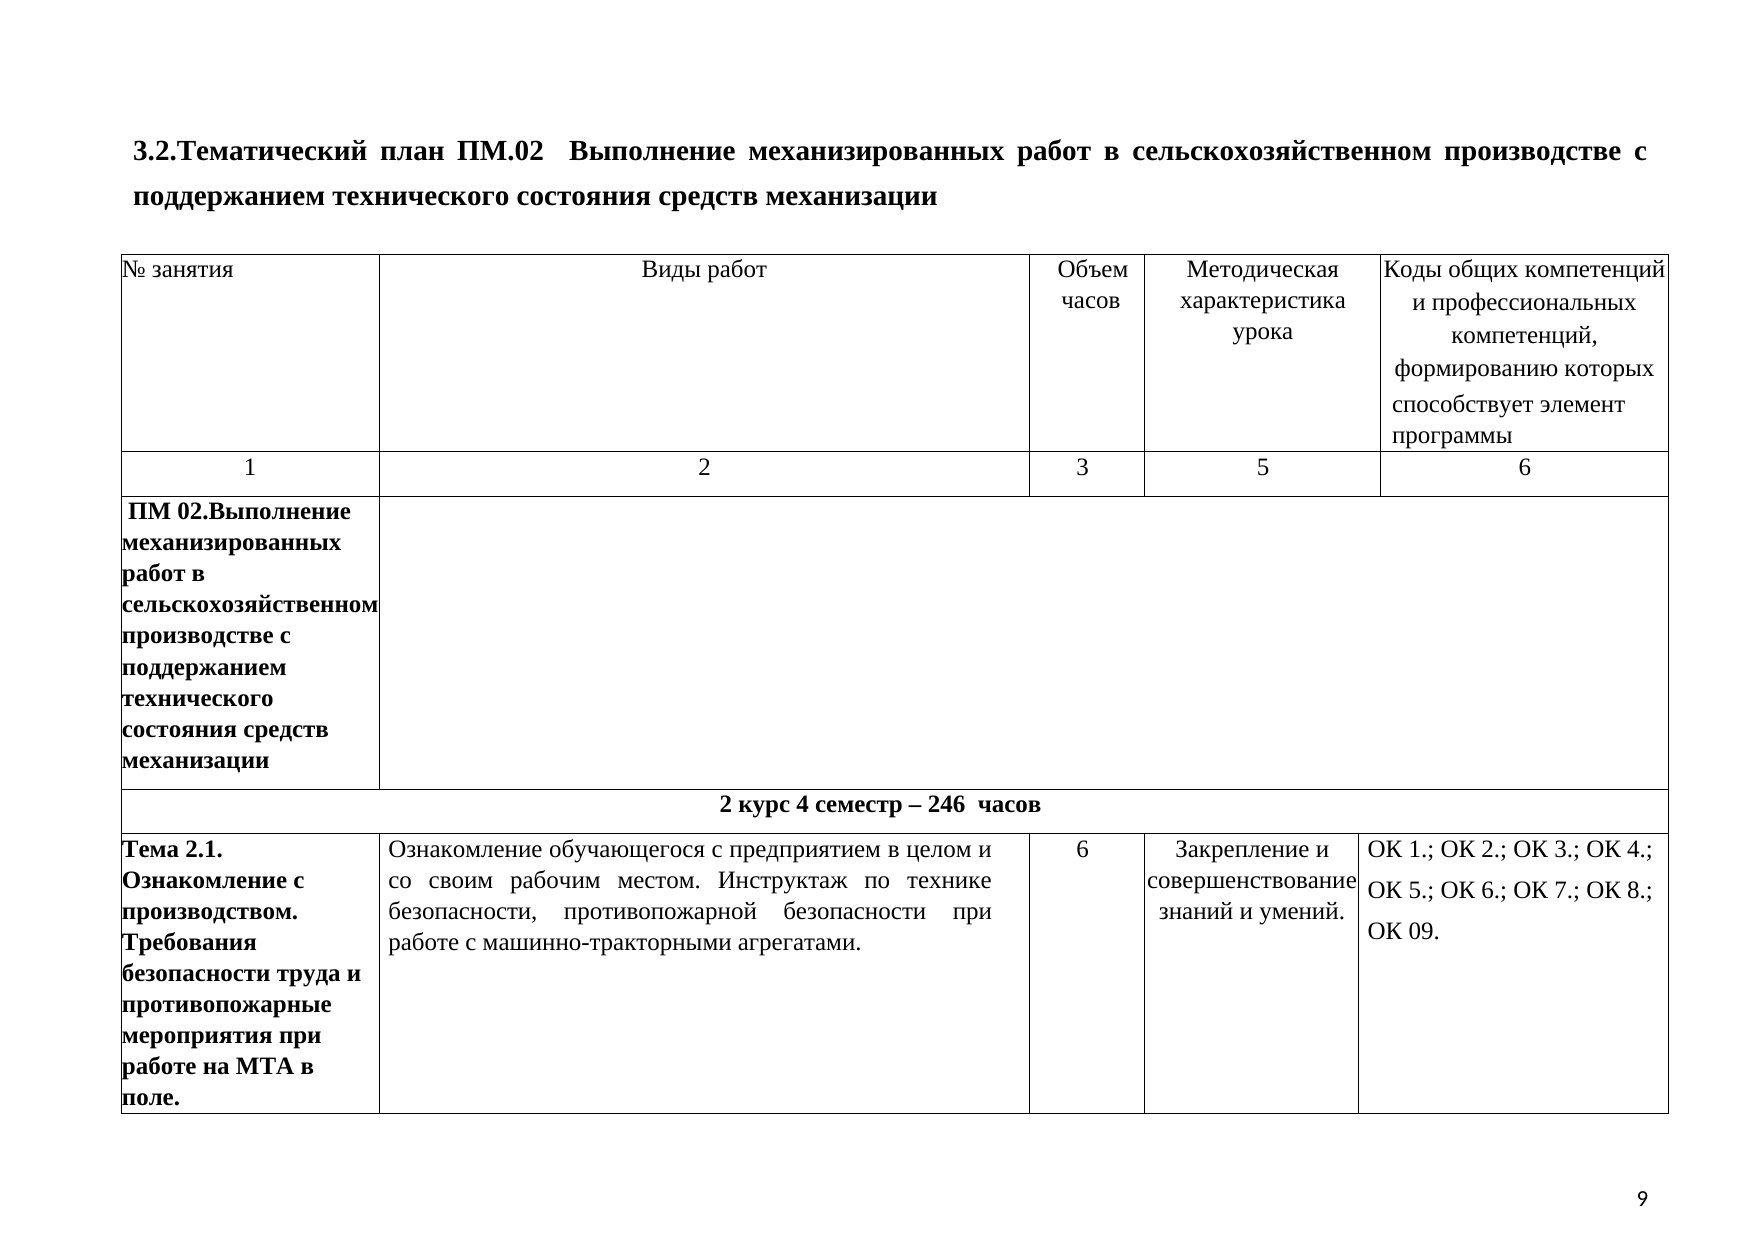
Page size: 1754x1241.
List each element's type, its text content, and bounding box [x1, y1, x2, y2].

table_cell ПМ 02.Выполнение механизированных работ в сельскохозяйственном производстве с поддержанием технического состояния средств механизации [122, 497, 379, 788]
table_cell ОК 1.; ОК 2.; ОК 3.; ОК 4.; ОК 5.; ОК 6.; ОК 7.; ОК 8.; ОК 09. [1359, 834, 1668, 1113]
table_cell 6 [1057, 834, 1144, 1113]
table_header Методическая характеристика урока [1145, 255, 1380, 451]
table_header [1030, 255, 1057, 451]
table_cell [1057, 790, 1668, 833]
table_header Виды работ [380, 255, 1029, 451]
table_header Объем часов [1057, 255, 1144, 451]
table_header Коды общих компетенций и профессиональных компетенций, формированию которых способствует элемент программы [1381, 255, 1668, 451]
table_cell 3 [1057, 452, 1144, 496]
table_cell Тема 2.1. Ознакомление с производством. Требования безопасности труда и противопожарные мероприятия при работе на МТА в поле. [122, 834, 379, 1113]
table_header № занятия [122, 255, 379, 451]
table_cell 2 курс 4 семестр – 246 часов [122, 790, 1057, 833]
table_cell [1030, 834, 1057, 1113]
table_cell 5 [1145, 452, 1380, 496]
table_cell [380, 497, 1057, 788]
table_cell [1057, 497, 1668, 788]
table_cell 2 [380, 452, 1029, 496]
table_cell 1 [122, 452, 379, 496]
table_cell Ознакомление обучающегося с предприятием в целом и со своим рабочим местом. Инструктаж по технике безопасности, противопожарной безопасности при работе с машинно-тракторными агрегатами. [380, 834, 1029, 1113]
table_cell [1145, 834, 1358, 1113]
table_cell [1030, 452, 1057, 496]
table_cell 6 [1381, 452, 1668, 496]
text 3.2.Тематический план ПМ.02 Выполнение механизированных работ в сельскохозяйственном производстве с поддержанием технического состояния средств механизации [133, 133, 1648, 212]
